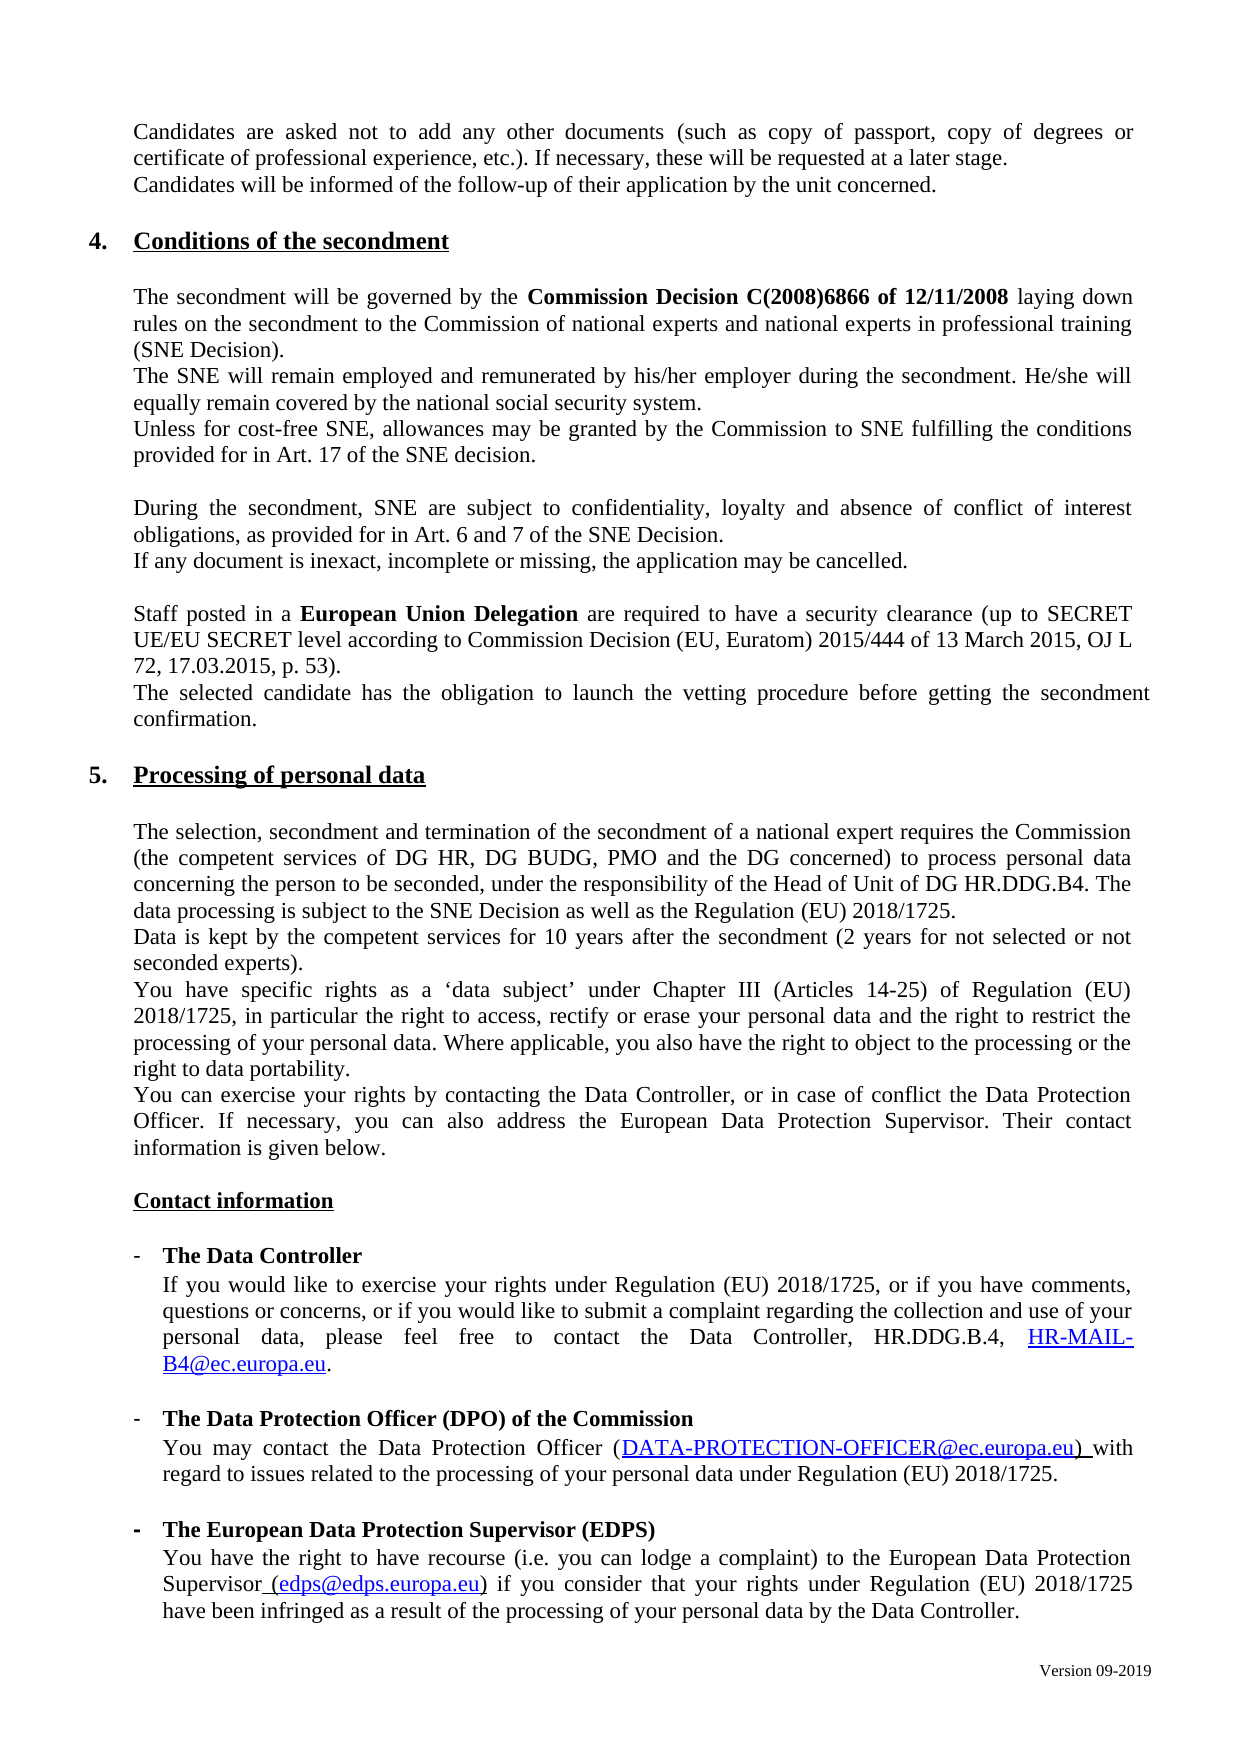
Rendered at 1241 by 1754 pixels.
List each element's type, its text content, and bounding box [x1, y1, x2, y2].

text Staff posted in a European Union Delegation are required to have a security clearance (up to SECRET UE/EU SECRET level according to Commission Decision (EU, Euratom) 2015/444 of 13 March 2015, OJ L 72, 17.03.2015, p. 53). [133, 600, 1133, 679]
text 4. Conditions of the secondment [89, 226, 1152, 255]
text If any document is inexact, incomplete or missing, the application may be cancelled. [133, 547, 1133, 573]
text The selection, secondment and termination of the secondment of a national expert requires the Commission (the competent services of DG HR, DG BUDG, PMO and the DG concerned) to process personal data concerning the person to be seconded, under the responsibility of the Head of Unit of DG HR.DDG.B4. The data processing is subject to the SNE Decision as well as the Regulation (EU) 2018/1725. [133, 818, 1133, 923]
text If you would like to exercise your rights under Regulation (EU) 2018/1725, or if you have comments, questions or concerns, or if you would like to submit a complaint regarding the collection and use of your personal data, please feel free to contact the Data Controller, HR.DDG.B.4, HR-MAIL-B4@ec.europa.eu. [162, 1271, 1133, 1376]
text The selected candidate has the obligation to launch the vetting procedure before getting the secondment confirmation. [133, 679, 1152, 731]
list The European Data Protection Supervisor (EDPS) [133, 1513, 1133, 1544]
text Candidates will be informed of the follow-up of their application by the unit concerned. [133, 171, 1152, 197]
text Data is kept by the competent services for 10 years after the secondment (2 years for not selected or not seconded experts). [133, 923, 1133, 976]
text The secondment will be governed by the Commission Decision C(2008)6866 of 12/11/2008 laying down rules on the secondment to the Commission of national experts and national experts in professional training (SNE Decision). [133, 283, 1133, 362]
text Contact information [133, 1187, 1133, 1213]
text You have specific rights as a ‘data subject’ under Chapter III (Articles 14-25) of Regulation (EU) 2018/1725, in particular the right to access, rectify or erase your personal data and the right to restrict the processing of your personal data. Where applicable, you also have the right to object to the processing or the right to data portability. [133, 976, 1133, 1081]
text You can exercise your rights by contacting the Data Controller, or in case of conflict the Data Protection Officer. If necessary, you can also address the European Data Protection Supervisor. Their contact information is given below. [133, 1081, 1133, 1160]
text During the secondment, SNE are subject to confidentiality, loyalty and absence of conflict of interest obligations, as provided for in Art. 6 and 7 of the SNE Decision. [133, 494, 1133, 547]
text 5. Processing of personal data [89, 760, 1152, 789]
text You may contact the Data Protection Officer (DATA-PROTECTION-OFFICER@ec.europa.eu) with regard to issues related to the processing of your personal data under Regulation (EU) 2018/1725. [162, 1434, 1133, 1486]
text Candidates are asked not to add any other documents (such as copy of passport, copy of degrees or certificate of professional experience, etc.). If necessary, these will be requested at a later stage. [133, 118, 1135, 171]
text You have the right to have recourse (i.e. you can lodge a complaint) to the European Data Protection Supervisor (edps@edps.europa.eu) if you consider that your rights under Regulation (EU) 2018/1725 have been infringed as a result of the processing of your personal data by the Data Controller. [162, 1544, 1133, 1623]
list The Data Controller [133, 1239, 1133, 1271]
list The Data Protection Officer (DPO) of the Commission [133, 1402, 1133, 1434]
text Unless for cost-free SNE, allowances may be granted by the Commission to SNE fulfilling the conditions provided for in Art. 17 of the SNE decision. [133, 415, 1133, 468]
text The SNE will remain employed and remunerated by his/her employer during the secondment. He/she will equally remain covered by the national social security system. [133, 362, 1133, 415]
